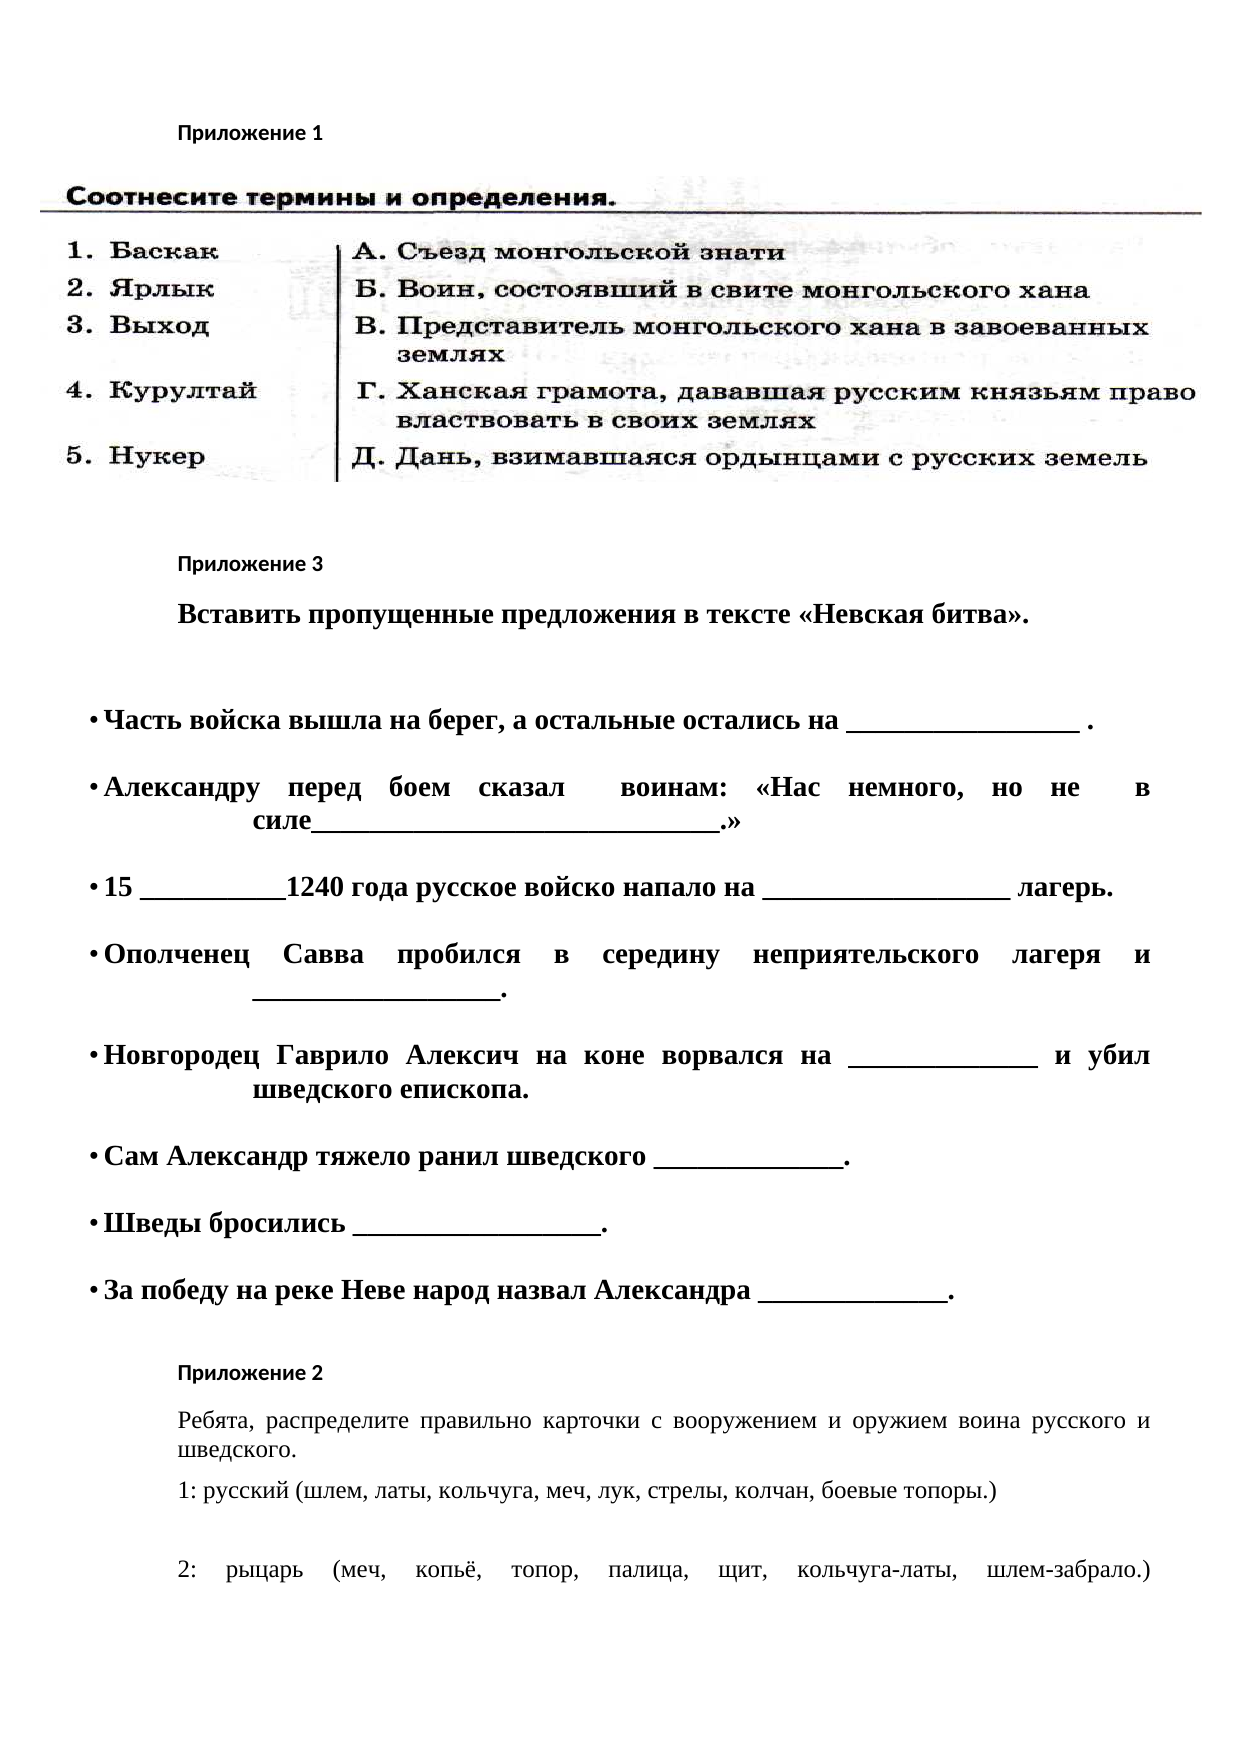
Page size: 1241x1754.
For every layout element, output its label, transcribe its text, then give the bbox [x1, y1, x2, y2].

list 15 __________1240 года русское войско напало на _________________ лагерь. [88, 869, 1152, 903]
picture [40, 176, 1202, 482]
text Приложение 1 [177, 118, 1152, 146]
list Часть войска вышла на берег, а остальные остались на ________________ . [88, 702, 1152, 735]
text Вставить пропущенные предложения в тексте «Невская битва». [177, 596, 1152, 630]
list Сам Александр тяжело ранил шведского _____________. [88, 1138, 1152, 1171]
list Шведы бросились _________________. [88, 1205, 1152, 1238]
text Приложение 2 [177, 1358, 1152, 1386]
list Александру перед боем сказал воинам: «Нас немного, но не в силе____________________________.» [88, 769, 1152, 836]
text Ребята, распределите правильно карточки с вооружением и оружием воина русского и шведского. [177, 1405, 1152, 1463]
text 1: русский (шлем, латы, кольчуга, меч, лук, стрелы, колчан, боевые топоры.) [177, 1475, 1152, 1504]
text Приложение 3 [177, 549, 1152, 577]
text 2: рыцарь (меч, копьё, топор, палица, щит, кольчуга-латы, шлем-забрало.) [177, 1523, 1152, 1613]
list Новгородец Гаврило Алексич на коне ворвался на _____________ и убил шведского епископа. [88, 1037, 1152, 1104]
list За победу на реке Неве народ назвал Александра _____________. [88, 1272, 1152, 1306]
list Ополченец Савва пробился в середину неприятельского лагеря и _________________. [88, 937, 1152, 1004]
